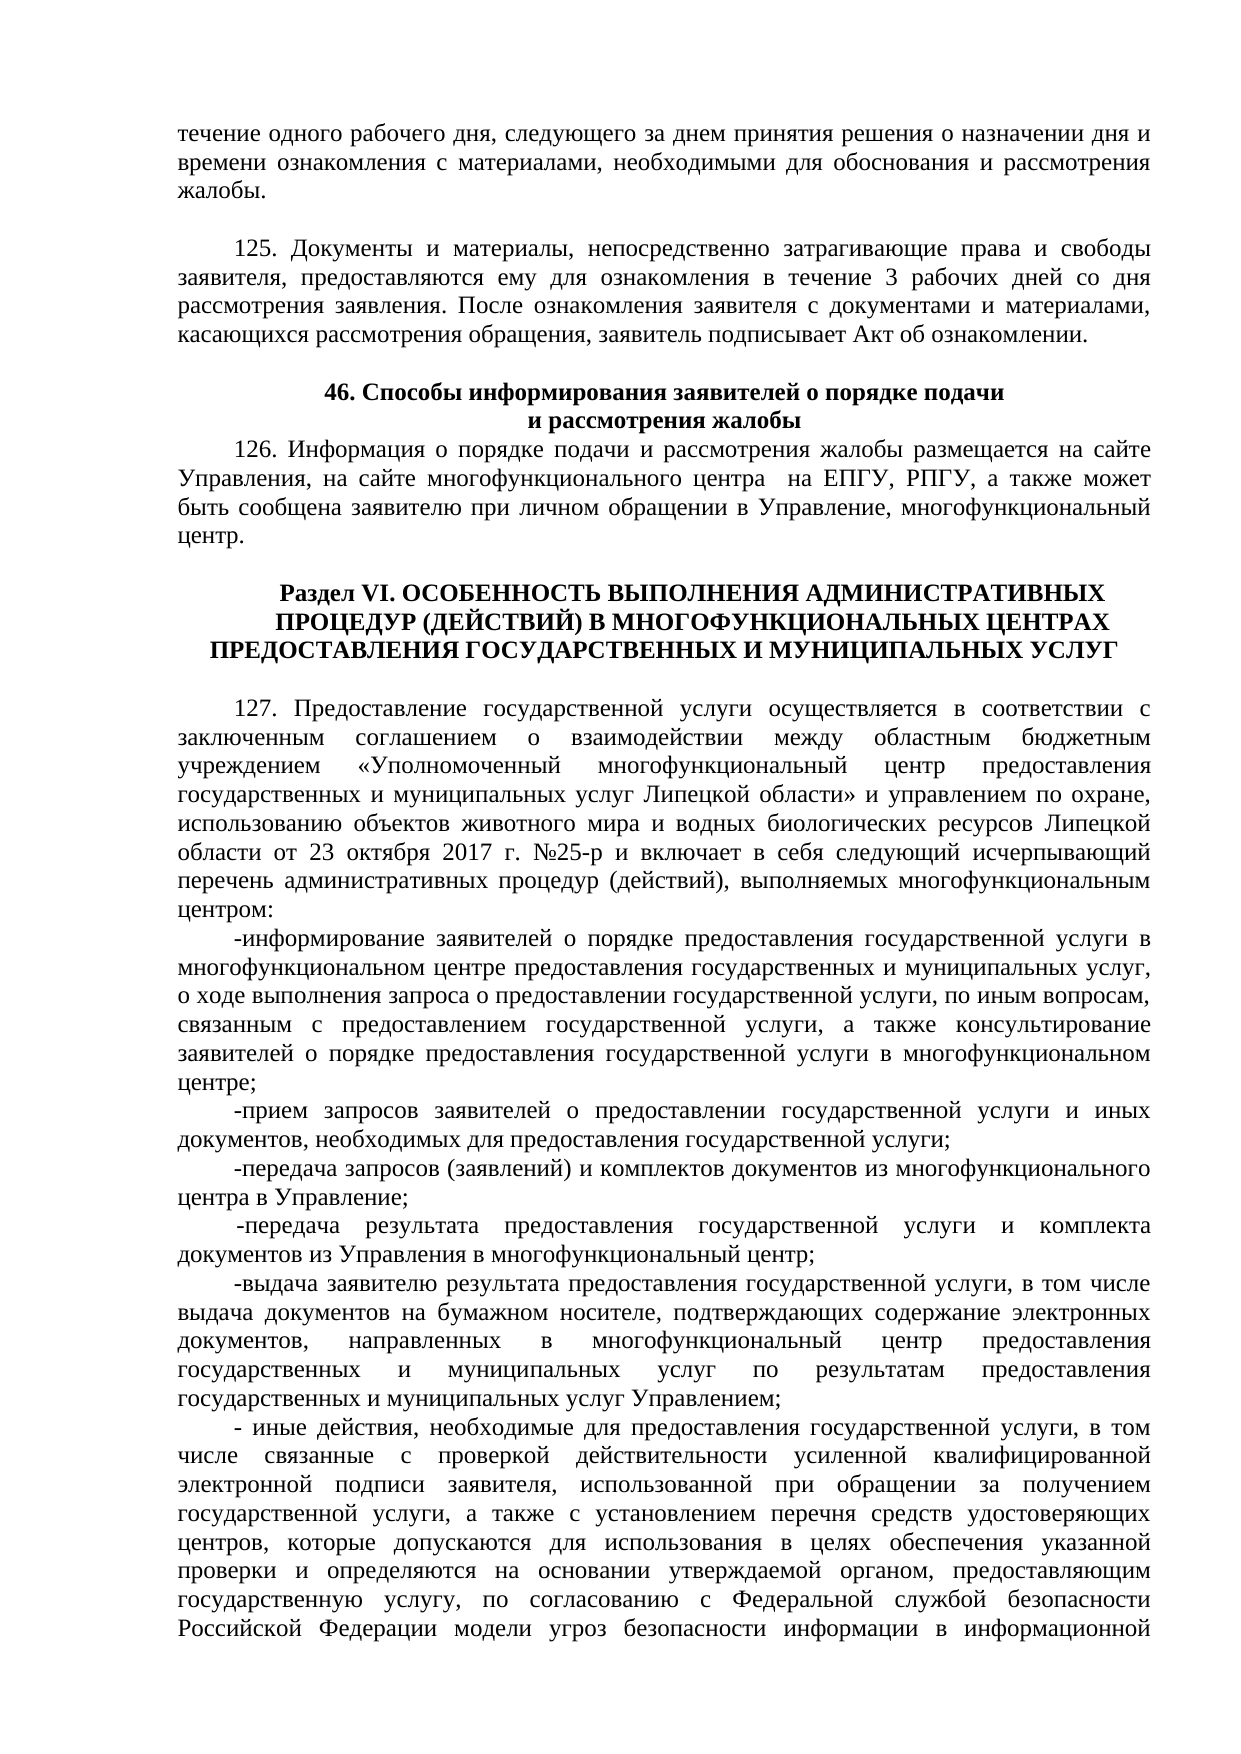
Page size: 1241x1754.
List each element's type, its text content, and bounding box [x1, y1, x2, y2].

text 46. Способы информирования заявителей о порядке подачи [177, 377, 1152, 406]
text 126. Информация о порядке подачи и рассмотрения жалобы размещается на сайте Управления, на сайте многофункционального центра на ЕПГУ, РПГУ, а также может быть сообщена заявителю при личном обращении в Управление, многофункциональный центр. [177, 434, 1152, 549]
text и рассмотрения жалобы [177, 406, 1152, 434]
text -выдача заявителю результата предоставления государственной услуги, в том числе выдача документов на бумажном носителе, подтверждающих содержание электронных документов, направленных в многофункциональный центр предоставления государственных и муниципальных услуг по результатам предоставления государственных и муниципальных услуг Управлением; [177, 1268, 1152, 1412]
text 127. Предоставление государственной услуги осуществляется в соответствии с заключенным соглашением о взаимодействии между областным бюджетным учреждением «Уполномоченный многофункциональный центр предоставления государственных и муниципальных услуг Липецкой области» и управлением по охране, использованию объектов животного мира и водных биологических ресурсов Липецкой области от 23 октября 2017 г. №25-р и включает в себя следующий исчерпывающий перечень административных процедур (действий), выполняемых многофункциональным центром: [177, 693, 1152, 923]
text Раздел VI. ОСОБЕННОСТЬ ВЫПОЛНЕНИЯ АДМИНИСТРАТИВНЫХ [177, 578, 1152, 607]
text -прием запросов заявителей о предоставлении государственной услуги и иных документов, необходимых для предоставления государственной услуги; [177, 1096, 1152, 1153]
text -передача запросов (заявлений) и комплектов документов из многофункционального центра в Управление; [177, 1153, 1152, 1211]
text 125. Документы и материалы, непосредственно затрагивающие права и свободы заявителя, предоставляются ему для ознакомления в течение 3 рабочих дней со дня рассмотрения заявления. После ознакомления заявителя с документами и материалами, касающихся рассмотрения обращения, заявитель подписывает Акт об ознакомлении. [177, 233, 1152, 348]
text ПРОЦЕДУР (ДЕЙСТВИЙ) В МНОГОФУНКЦИОНАЛЬНЫХ ЦЕНТРАХ ПРЕДОСТАВЛЕНИЯ ГОСУДАРСТВЕННЫХ И МУНИЦИПАЛЬНЫХ УСЛУГ [177, 607, 1152, 664]
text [177, 1412, 1152, 1642]
list -передача результата предоставления государственной услуги и комплекта документов из Управления в многофункциональный центр; [177, 1211, 1152, 1268]
text -информирование заявителей о порядке предоставления государственной услуги в многофункциональном центре предоставления государственных и муниципальных услуг, о ходе выполнения запроса о предоставлении государственной услуги, по иным вопросам, связанным с предоставлением государственной услуги, а также консультирование заявителей о порядке предоставления государственной услуги в многофункциональном центре; [177, 923, 1152, 1096]
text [177, 118, 1152, 204]
